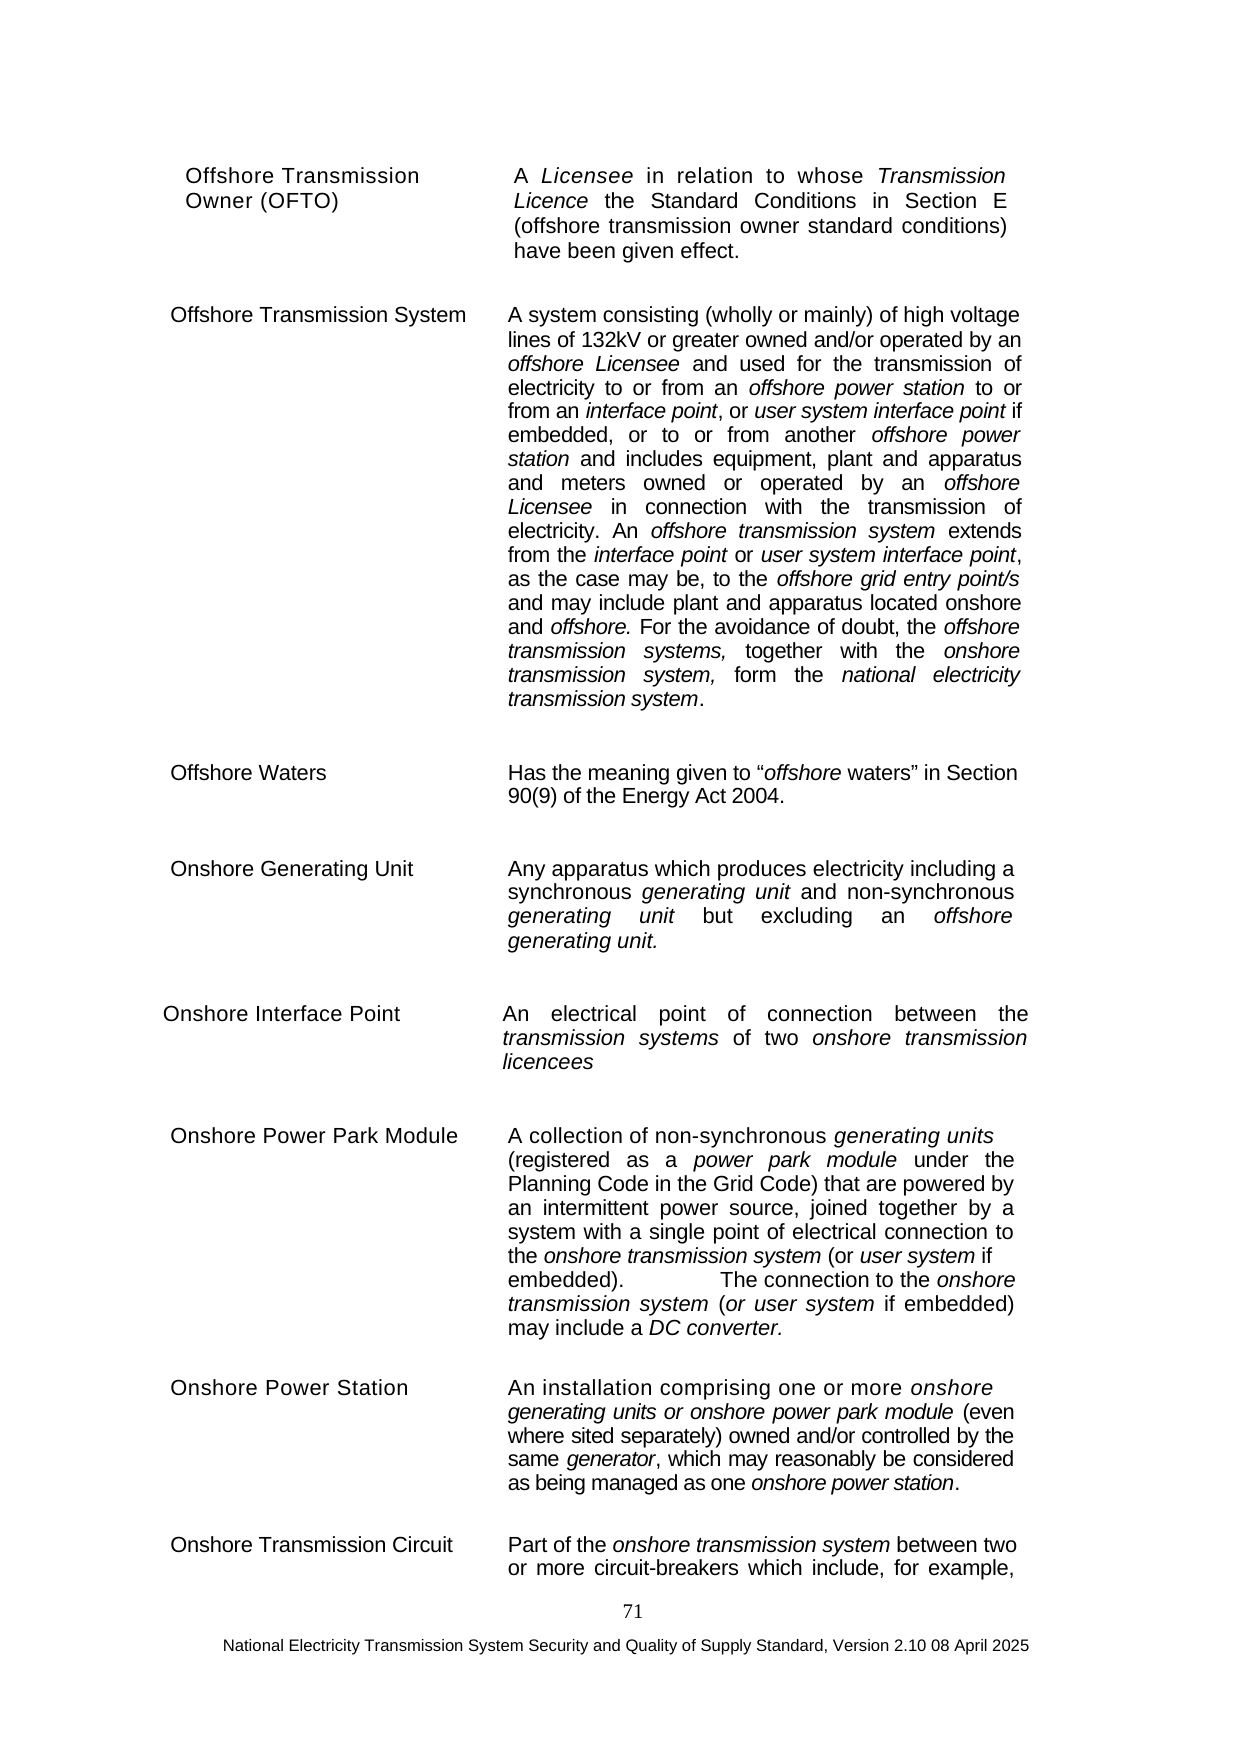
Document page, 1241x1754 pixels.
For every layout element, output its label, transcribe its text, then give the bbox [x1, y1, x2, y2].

text Onshore Power Station An installation comprising one or more onshore [170, 1376, 1029, 1400]
text Onshore Power Park Module A collection of non-synchronous generating units [170, 1124, 1029, 1148]
text 90(9) of the Energy Act 2004. [508, 785, 1029, 808]
text lines of 132kV or greater owned and/or operated by an offshore Licensee and used for the transmission of electricity to or from an offshore power station to or from an interface point, or user system interface point if embedded, or to or from another offshore power station and includes equipment, plant and apparatus and meters owned or operated by an offshore Licensee in connection with the transmission of electricity. An offshore transmission system extends from the interface point or user system interface point, as the case may be, to the offshore grid entry point/s and may include plant and apparatus located onshore and offshore. For the avoidance of doubt, the offshore transmission systems, together with the onshore transmission system, form the national electricity transmission system. [508, 328, 1022, 711]
text Onshore Generating Unit Any apparatus which produces electricity including a [170, 858, 1029, 881]
text Onshore Transmission Circuit Part of the onshore transmission system between two [170, 1533, 1029, 1557]
text Offshore Waters Has the meaning given to “offshore waters” in Section [170, 761, 1029, 785]
text generating units or onshore power park module (even where sited separately) owned and/or controlled by the same generator, which may reasonably be considered as being managed as one onshore power station. [508, 1400, 1014, 1495]
text (registered as a power park module under the Planning Code in the Grid Code) that are powered by an intermittent power source, joined together by a system with a single point of electrical connection to the onshore transmission system (or user system if [508, 1148, 1014, 1268]
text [508, 1557, 1014, 1581]
text Onshore Interface Point An electrical point of connection between the transmission systems of two onshore transmission licencees [163, 1003, 1029, 1074]
text embedded). The connection to the onshore transmission system (or user system if embedded) may include a DC converter. [508, 1268, 1014, 1340]
table_header A Licensee in relation to whose Transmission Licence the Standard Conditions in Section E (offshore transmission owner standard conditions) have been given effect. [503, 150, 1019, 276]
table_header Offshore Transmission Owner (OFTO) [174, 150, 502, 276]
text synchronous generating unit and non-synchronous generating unit but excluding an offshore generating unit. [508, 881, 1014, 953]
text Offshore Transmission System A system consisting (wholly or mainly) of high voltage [170, 304, 1029, 328]
